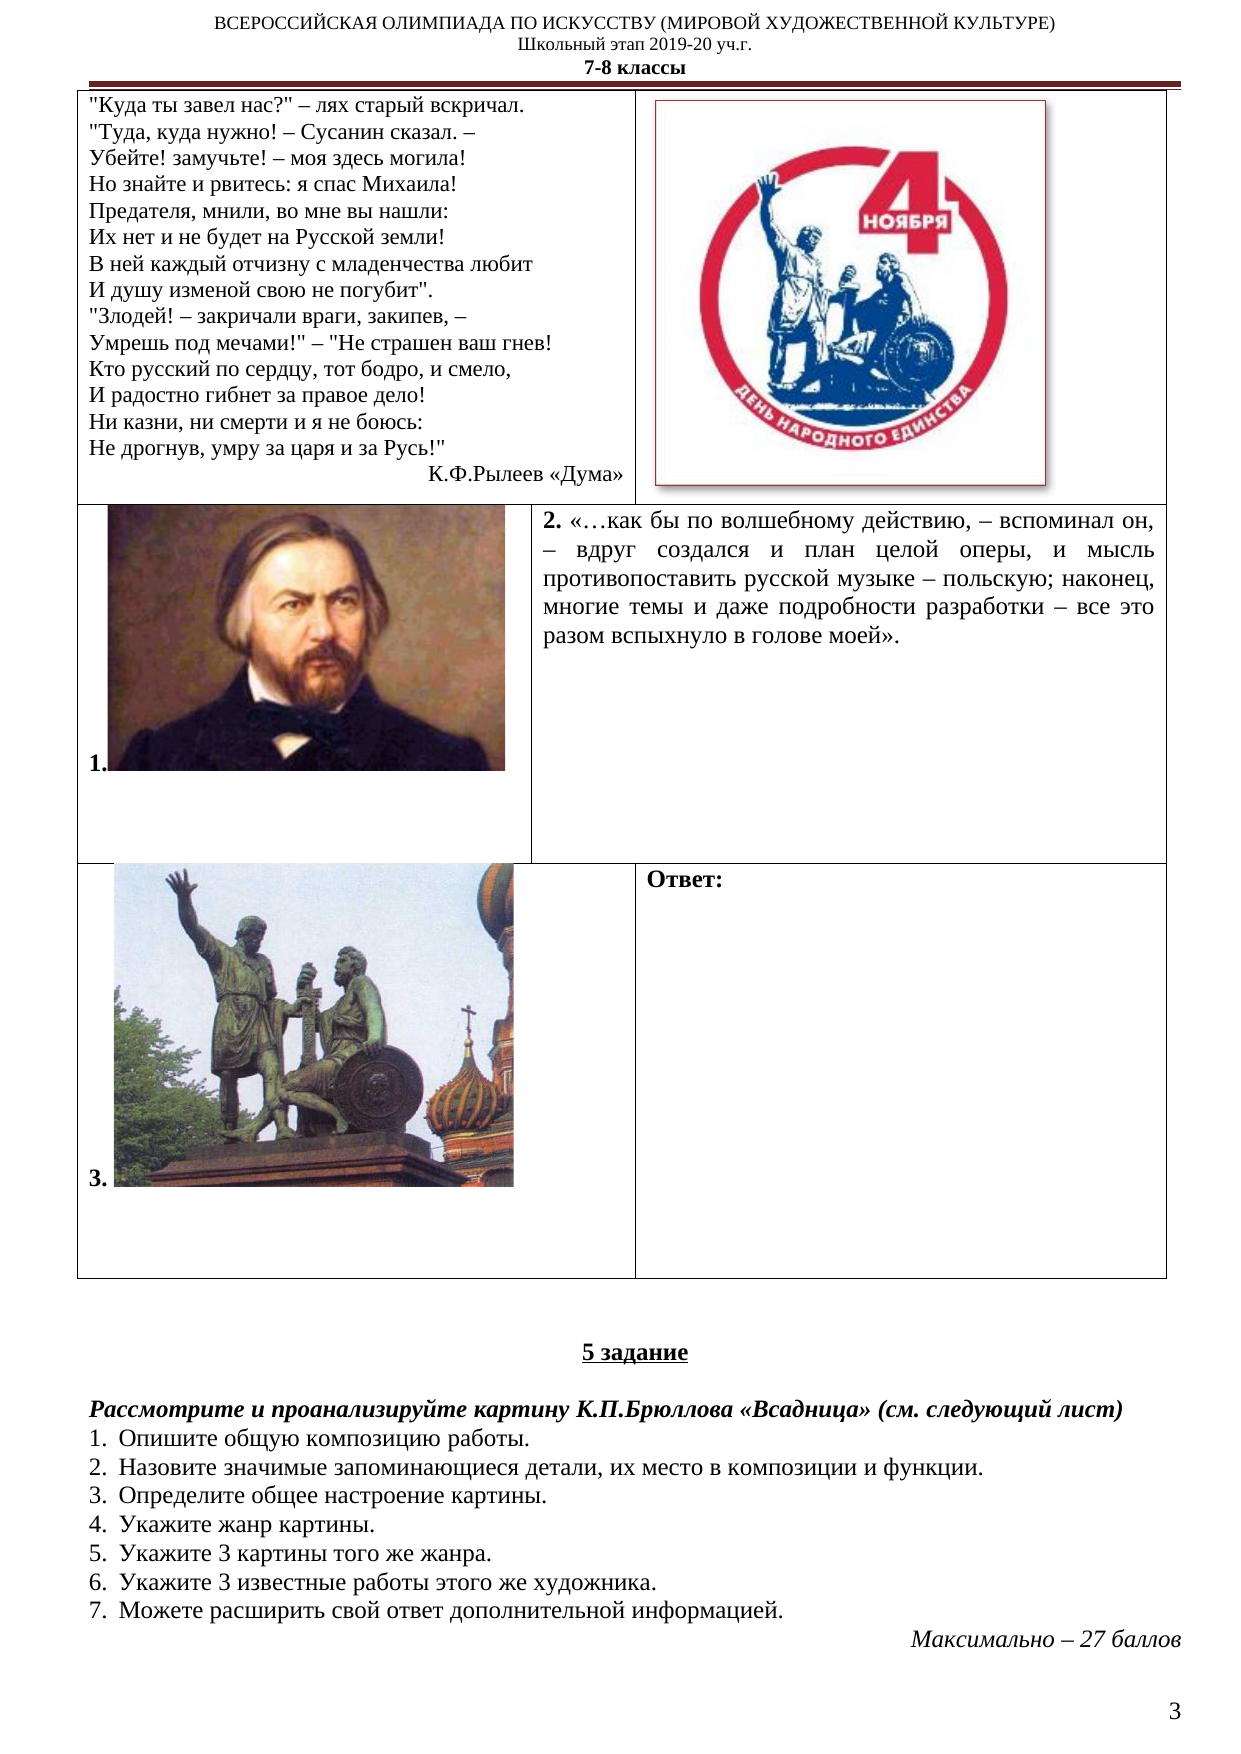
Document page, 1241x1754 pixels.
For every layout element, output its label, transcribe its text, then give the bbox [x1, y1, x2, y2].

table_cell 2. «…как бы по волшебному действию, – вспоминал он, – вдруг создался и план целой оперы, и мысль противопоставить русской музыке – польскую; наконец, многие темы и даже подробности разработки – все это разом вспыхнуло в голове моей». [532, 505, 1166, 863]
list Опишите общую композицию работы. [89, 1423, 1181, 1452]
table_header [636, 91, 1166, 504]
list Укажите 3 картины того же жанра. [89, 1538, 1181, 1567]
table_cell 3. [78, 864, 635, 1278]
list Назовите значимые запоминающиеся детали, их место в композиции и функции. [89, 1452, 1181, 1481]
picture [107, 505, 506, 771]
text Рассмотрите и проанализируйте картину К.П.Брюллова «Всадница» (см. следующий лист) [89, 1394, 1181, 1423]
list Укажите 3 известные работы этого же художника. [89, 1567, 1181, 1596]
table_cell 1. [78, 505, 531, 863]
list Можете расширить свой ответ дополнительной информацией. [89, 1596, 1181, 1624]
list Укажите жанр картины. [89, 1509, 1181, 1538]
picture [113, 863, 514, 1187]
text 5 задание [89, 1337, 1181, 1366]
text Максимально – 27 баллов [126, 1624, 1181, 1653]
picture [656, 101, 1045, 485]
table_cell Ответ: [636, 864, 1166, 1278]
list Определите общее настроение картины. [89, 1481, 1181, 1509]
table_header "Куда ты завел нас?" – лях старый вскричал. "Туда, куда нужно! – Сусанин сказал. – Убейте! замучьте! – моя здесь могила! Но знайте и рвитесь: я спас Михаила! Предателя, мнили, во мне вы нашли: Их нет и не будет на Русской земли! В ней каждый отчизну с младенчества любит И душу изменой свою не погубит". "Злодей! – закричали враги, закипев, – Умрешь под мечами!" – "Не страшен ваш гнев! Кто русский по сердцу, тот бодро, и смело, И радостно гибнет за правое дело! Ни казни, ни смерти и я не боюсь: Не дрогнув, умру за царя и за Русь!" К.Ф.Рылеев «Дума» [78, 91, 635, 504]
